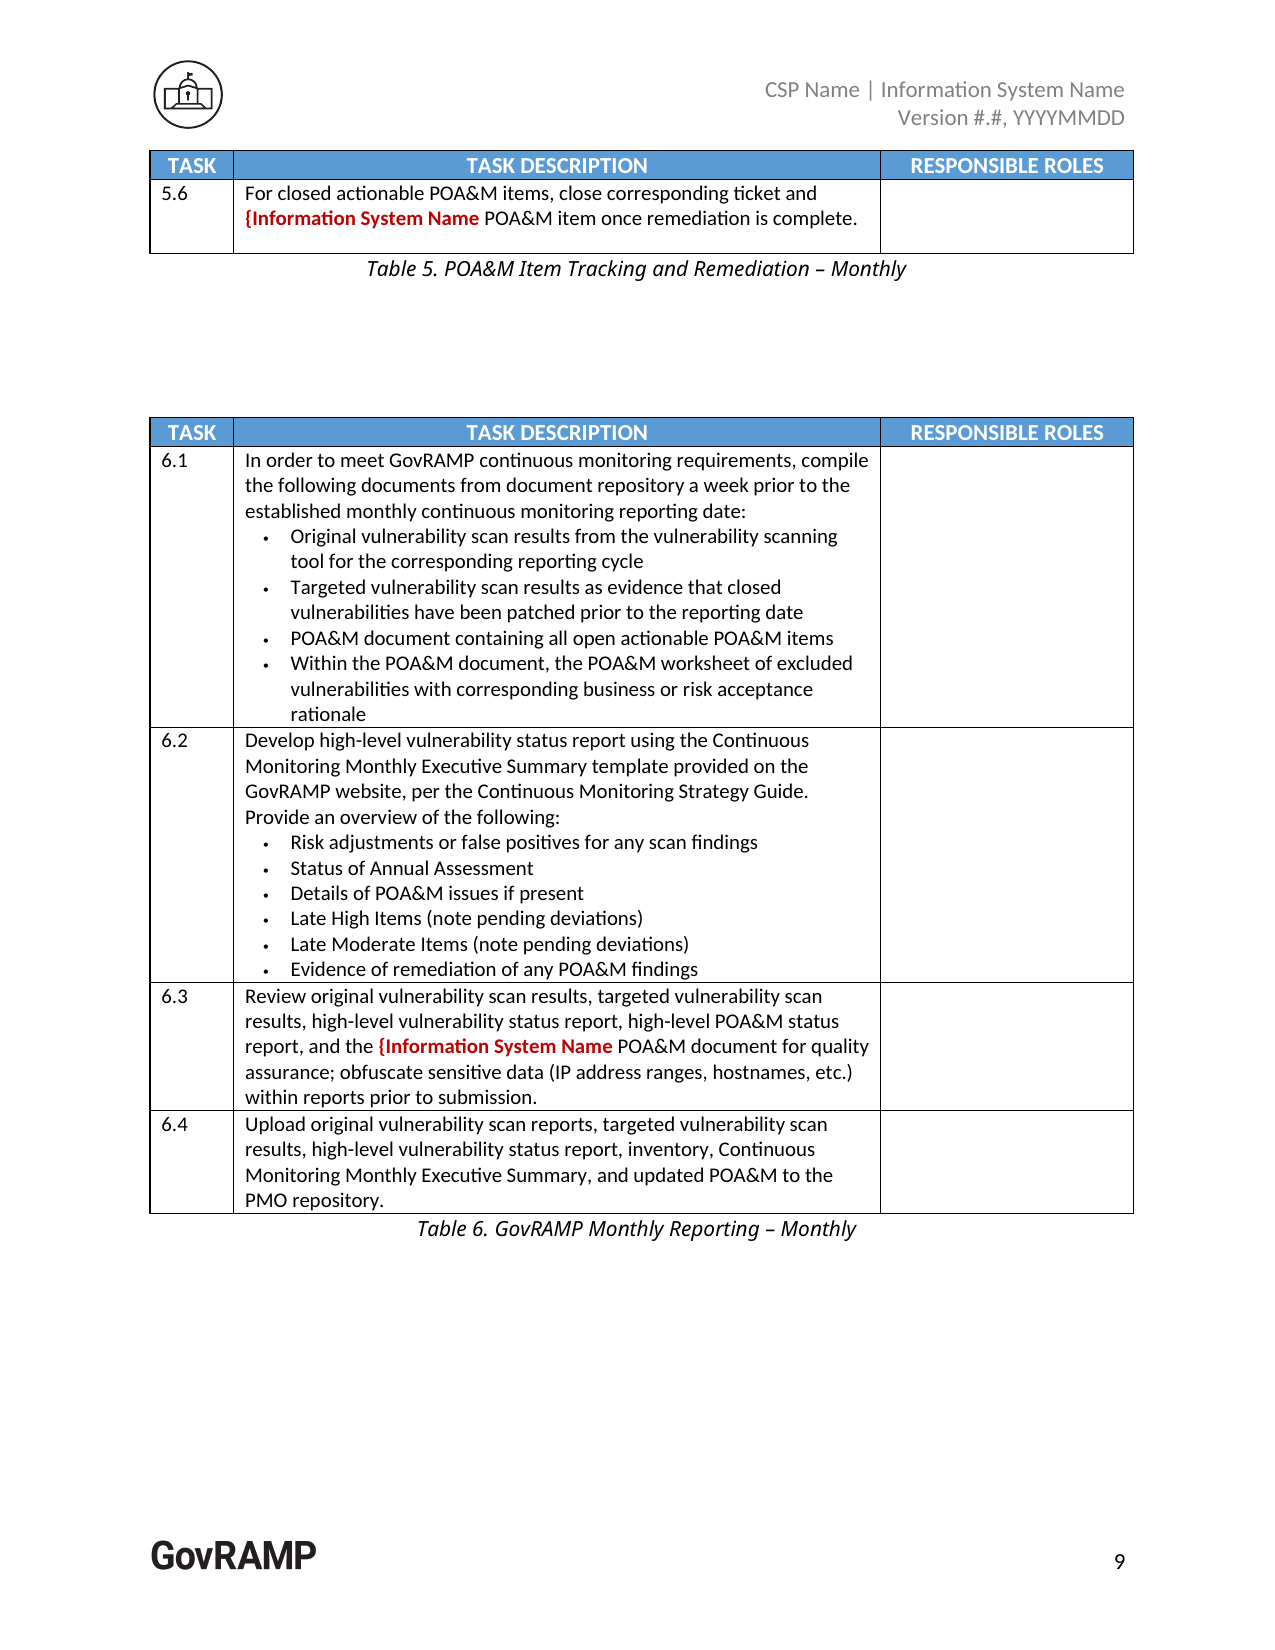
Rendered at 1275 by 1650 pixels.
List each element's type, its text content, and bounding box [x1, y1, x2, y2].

table_cell 5.6 [151, 180, 233, 253]
picture [150, 1538, 318, 1572]
table_cell [881, 983, 1133, 1110]
table_header Task [151, 418, 233, 446]
table_header Responsible Roles [881, 418, 1133, 446]
picture [150, 56, 227, 133]
table_cell [881, 447, 1133, 727]
table_header Responsible Roles [881, 151, 1133, 179]
table_header Task Description [234, 151, 880, 179]
table_cell Develop high-level vulnerability status report using the Continuous Monitoring Monthly Executive Summary template provided on the GovRAMP website, per the Continuous Monitoring Strategy Guide. Provide an overview of the following: Risk adjustments or false positives for any scan findings Status of Annual Assessment Details of POA&M issues if present Late High Items (note pending deviations) Late Moderate Items (note pending deviations) Evidence of remediation of any POA&M findings [234, 728, 880, 982]
table_cell [881, 728, 1133, 982]
text Table 5. POA&M Item Tracking and Remediation – Monthly [150, 254, 1125, 282]
table_cell 6.3 [151, 983, 233, 1110]
table_cell For closed actionable POA&M items, close corresponding ticket and {Information System Name POA&M item once remediation is complete. [234, 180, 880, 253]
table_cell [881, 180, 1133, 253]
table_cell In order to meet GovRAMP continuous monitoring requirements, compile the following documents from document repository a week prior to the established monthly continuous monitoring reporting date: Original vulnerability scan results from the vulnerability scanning tool for the corresponding reporting cycle Targeted vulnerability scan results as evidence that closed vulnerabilities have been patched prior to the reporting date POA&M document containing all open actionable POA&M items Within the POA&M document, the POA&M worksheet of excluded vulnerabilities with corresponding business or risk acceptance rationale [234, 447, 880, 727]
table_cell [881, 1111, 1133, 1213]
table_cell Upload original vulnerability scan reports, targeted vulnerability scan results, high-level vulnerability status report, inventory, Continuous Monitoring Monthly Executive Summary, and updated POA&M to the PMO repository. [234, 1111, 880, 1213]
table_cell 6.1 [151, 447, 233, 727]
table_cell 6.2 [151, 728, 233, 982]
text Table 6. GovRAMP Monthly Reporting – Monthly [150, 1214, 1125, 1242]
table_cell Review original vulnerability scan results, targeted vulnerability scan results, high-level vulnerability status report, high-level POA&M status report, and the {Information System Name POA&M document for quality assurance; obfuscate sensitive data (IP address ranges, hostnames, etc.) within reports prior to submission. [234, 983, 880, 1110]
table_cell 6.4 [151, 1111, 233, 1213]
table_header Task Description [234, 418, 880, 446]
table_header Task [151, 151, 233, 179]
